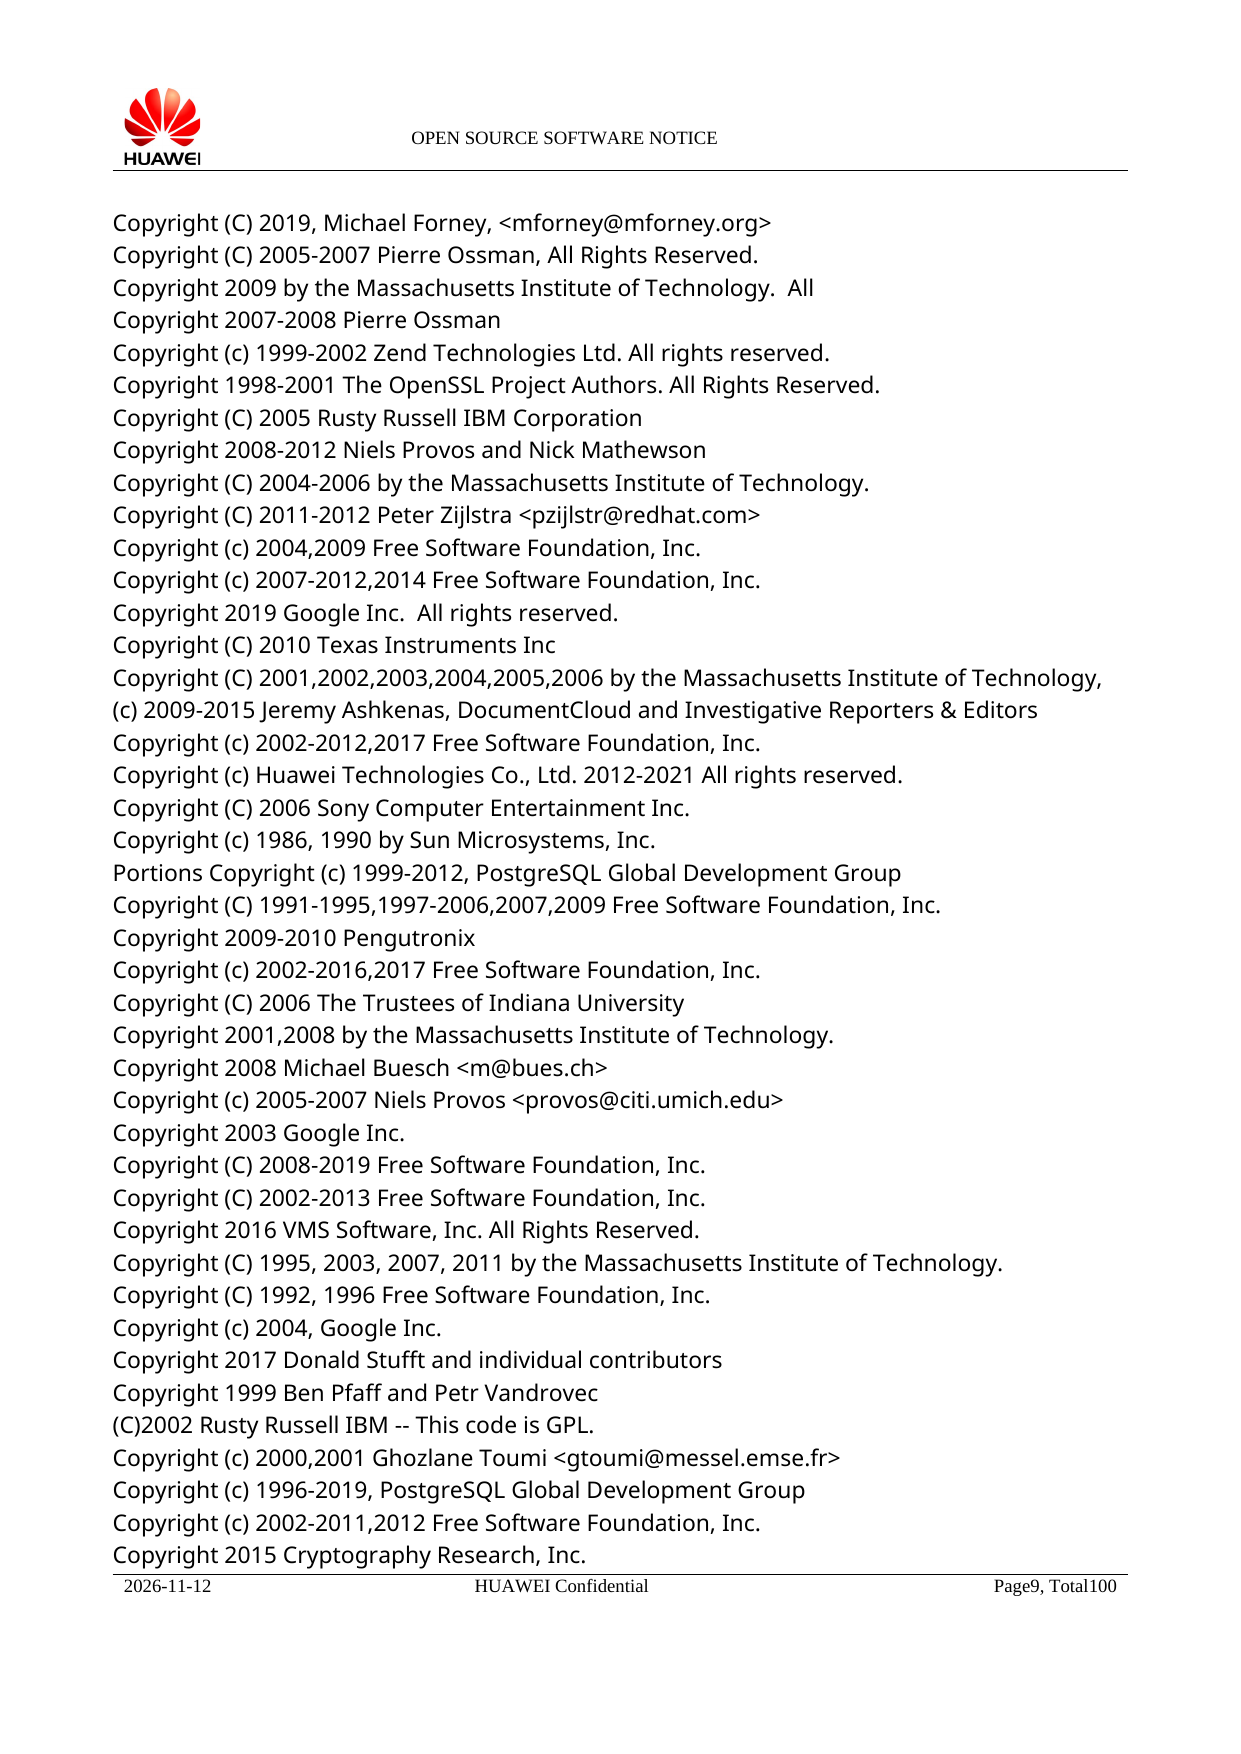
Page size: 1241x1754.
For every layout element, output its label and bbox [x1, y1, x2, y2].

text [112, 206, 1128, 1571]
picture [124, 88, 201, 165]
